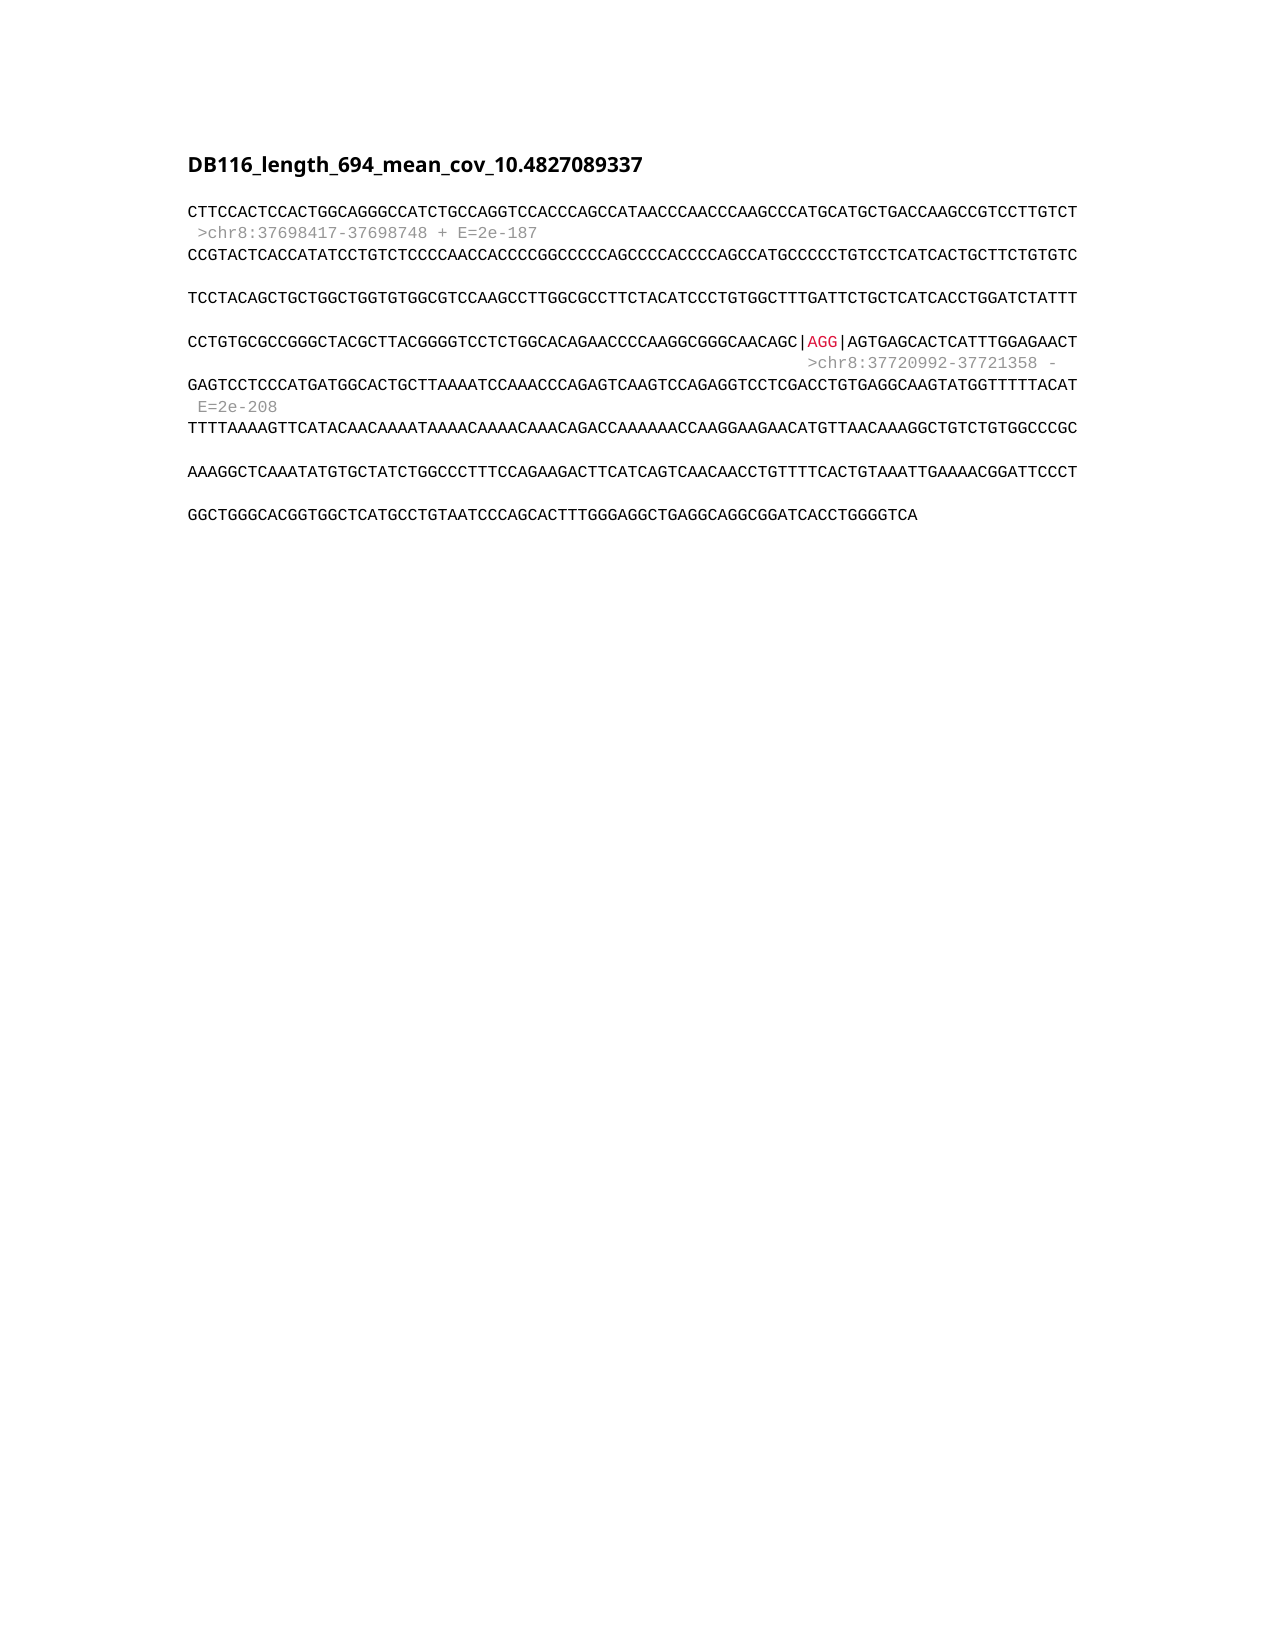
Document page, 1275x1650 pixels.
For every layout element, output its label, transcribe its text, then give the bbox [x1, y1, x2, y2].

text DB116_length_694_mean_cov_10.4827089337 [187, 150, 1087, 178]
text CTTCCACTCCACTGGCAGGGCCATCTGCCAGGTCCACCCAGCCATAACCCAACCCAAGCCCATGCATGCTGACCAAGCCGTCCTTGTCT >chr8:37698417-37698748 + E=2e-187 CCGTACTCACCATATCCTGTCTCCCCAACCACCCCGGCCCCCAGCCCCACCCCAGCCATGCCCCCTGTCCTCATCACTGCTTCTGTGTC TCCTACAGCTGCTGGCTGGTGTGGCGTCCAAGCCTTGGCGCCTTCTACATCCCTGTGGCTTTGATTCTGCTCATCACCTGGATCTATTT CCTGTGCGCCGGGCTACGCTTACGGGGTCCTCTGGCACAGAACCCCAAGGCGGGCAACAGC|AGG|AGTGAGCACTCATTTGGAGAACT >chr8:37720992-37721358 - GAGTCCTCCCATGATGGCACTGCTTAAAATCCAAACCCAGAGTCAAGTCCAGAGGTCCTCGACCTGTGAGGCAAGTATGGTTTTTACAT E=2e-208 TTTTAAAAGTTCATACAACAAAATAAAACAAAACAAACAGACCAAAAAACCAAGGAAGAACATGTTAACAAAGGCTGTCTGTGGCCCGC AAAGGCTCAAATATGTGCTATCTGGCCCTTTCCAGAAGACTTCATCAGTCAACAACCTGTTTTCACTGTAAATTGAAAACGGATTCCCT GGCTGGGCACGGTGGCTCATGCCTGTAATCCCAGCACTTTGGGAGGCTGAGGCAGGCGGATCACCTGGGGTCA [187, 203, 1087, 526]
